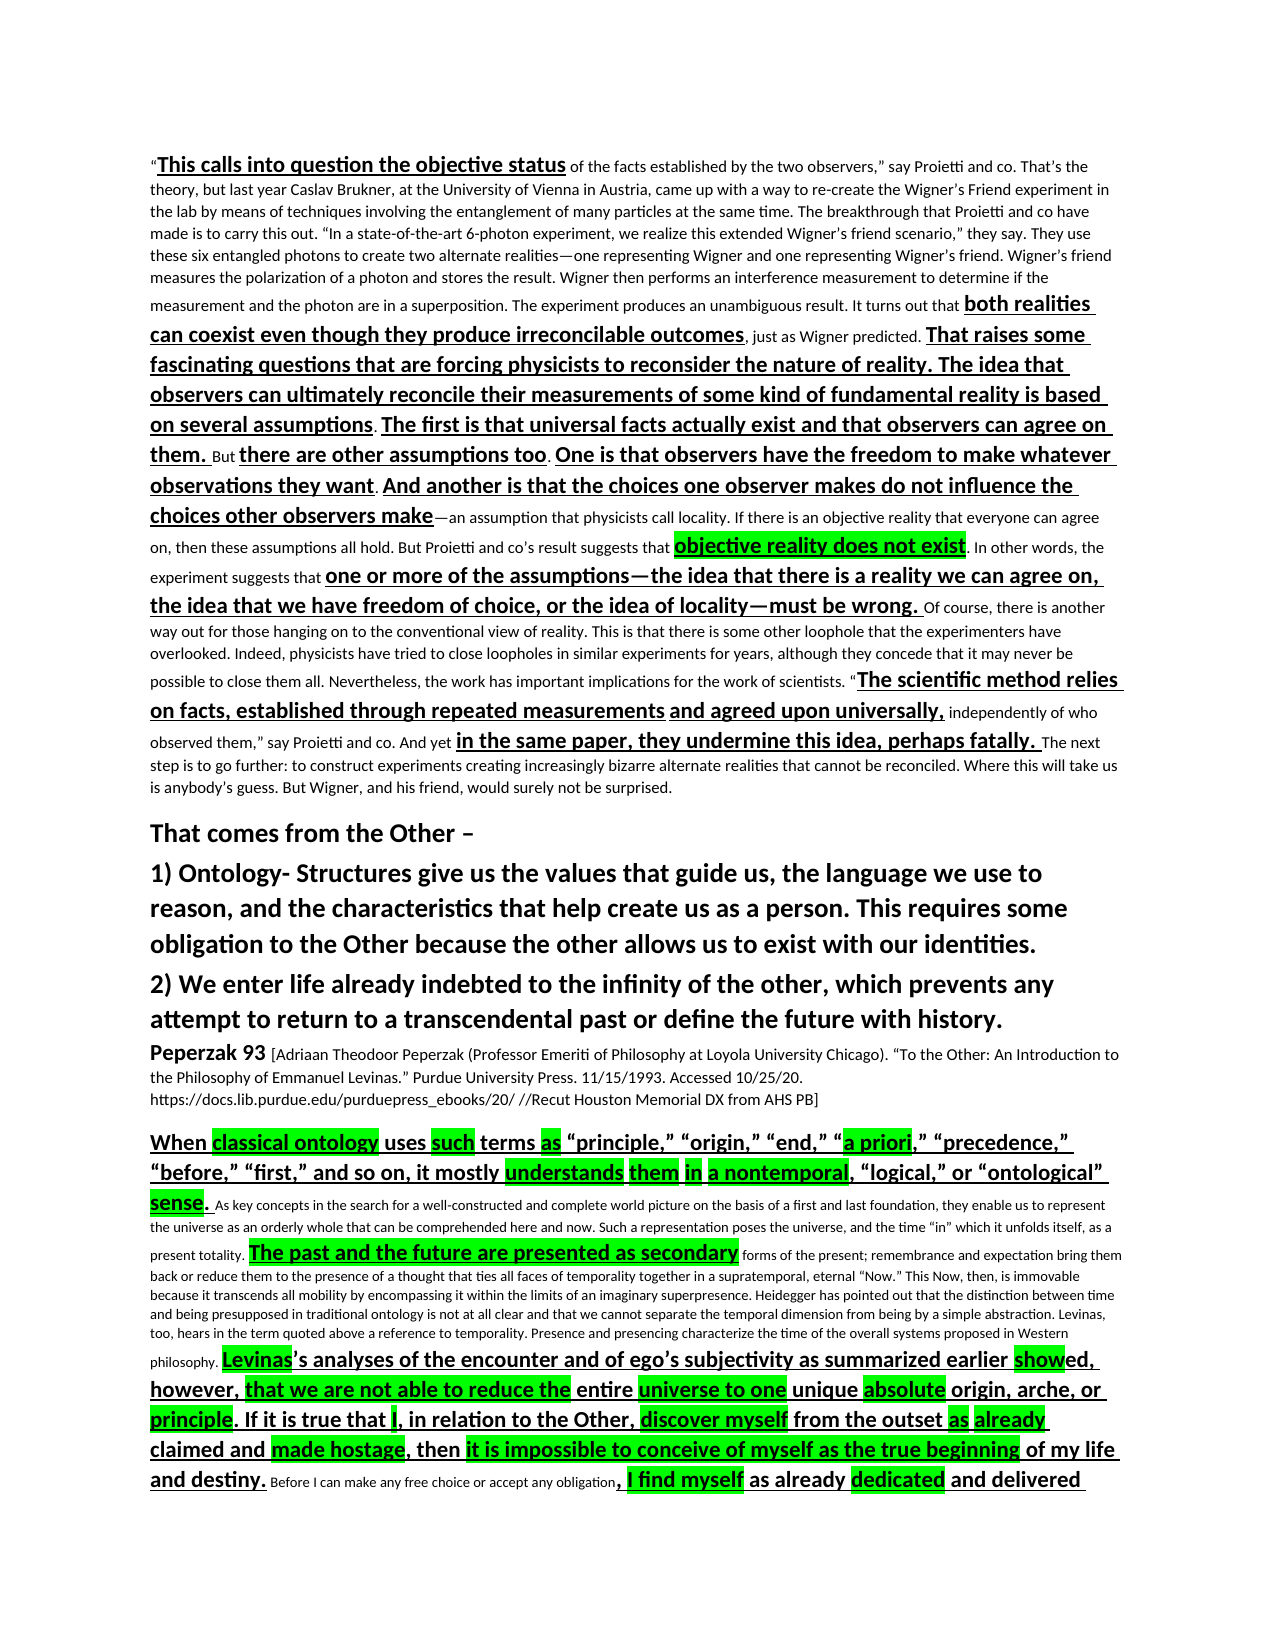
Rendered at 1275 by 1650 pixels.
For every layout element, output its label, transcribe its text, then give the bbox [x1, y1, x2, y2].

text Peperzak 93 [Adriaan Theodoor Peperzak (Professor Emeriti of Philosophy at Loyola University Chicago). “To the Other: An Introduction to the Philosophy of Emmanuel Levinas.” Purdue University Press. 11/15/1993. Accessed 10/25/20. https://docs.lib.purdue.edu/purduepress_ebooks/20/ //Recut Houston Memorial DX from AHS PB] [150, 1038, 1125, 1110]
subtitle That comes from the Other – [150, 816, 1125, 849]
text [150, 150, 1125, 798]
subtitle 1) Ontology- Structures give us the values that guide us, the language we use to reason, and the characteristics that help create us as a person. This requires some obligation to the Other because the other allows us to exist with our identities. [150, 856, 1125, 960]
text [150, 1128, 1125, 1494]
text 2) We enter life already indebted to the infinity of the other, which prevents any attempt to return to a transcendental past or define the future with history. [150, 967, 1125, 1036]
